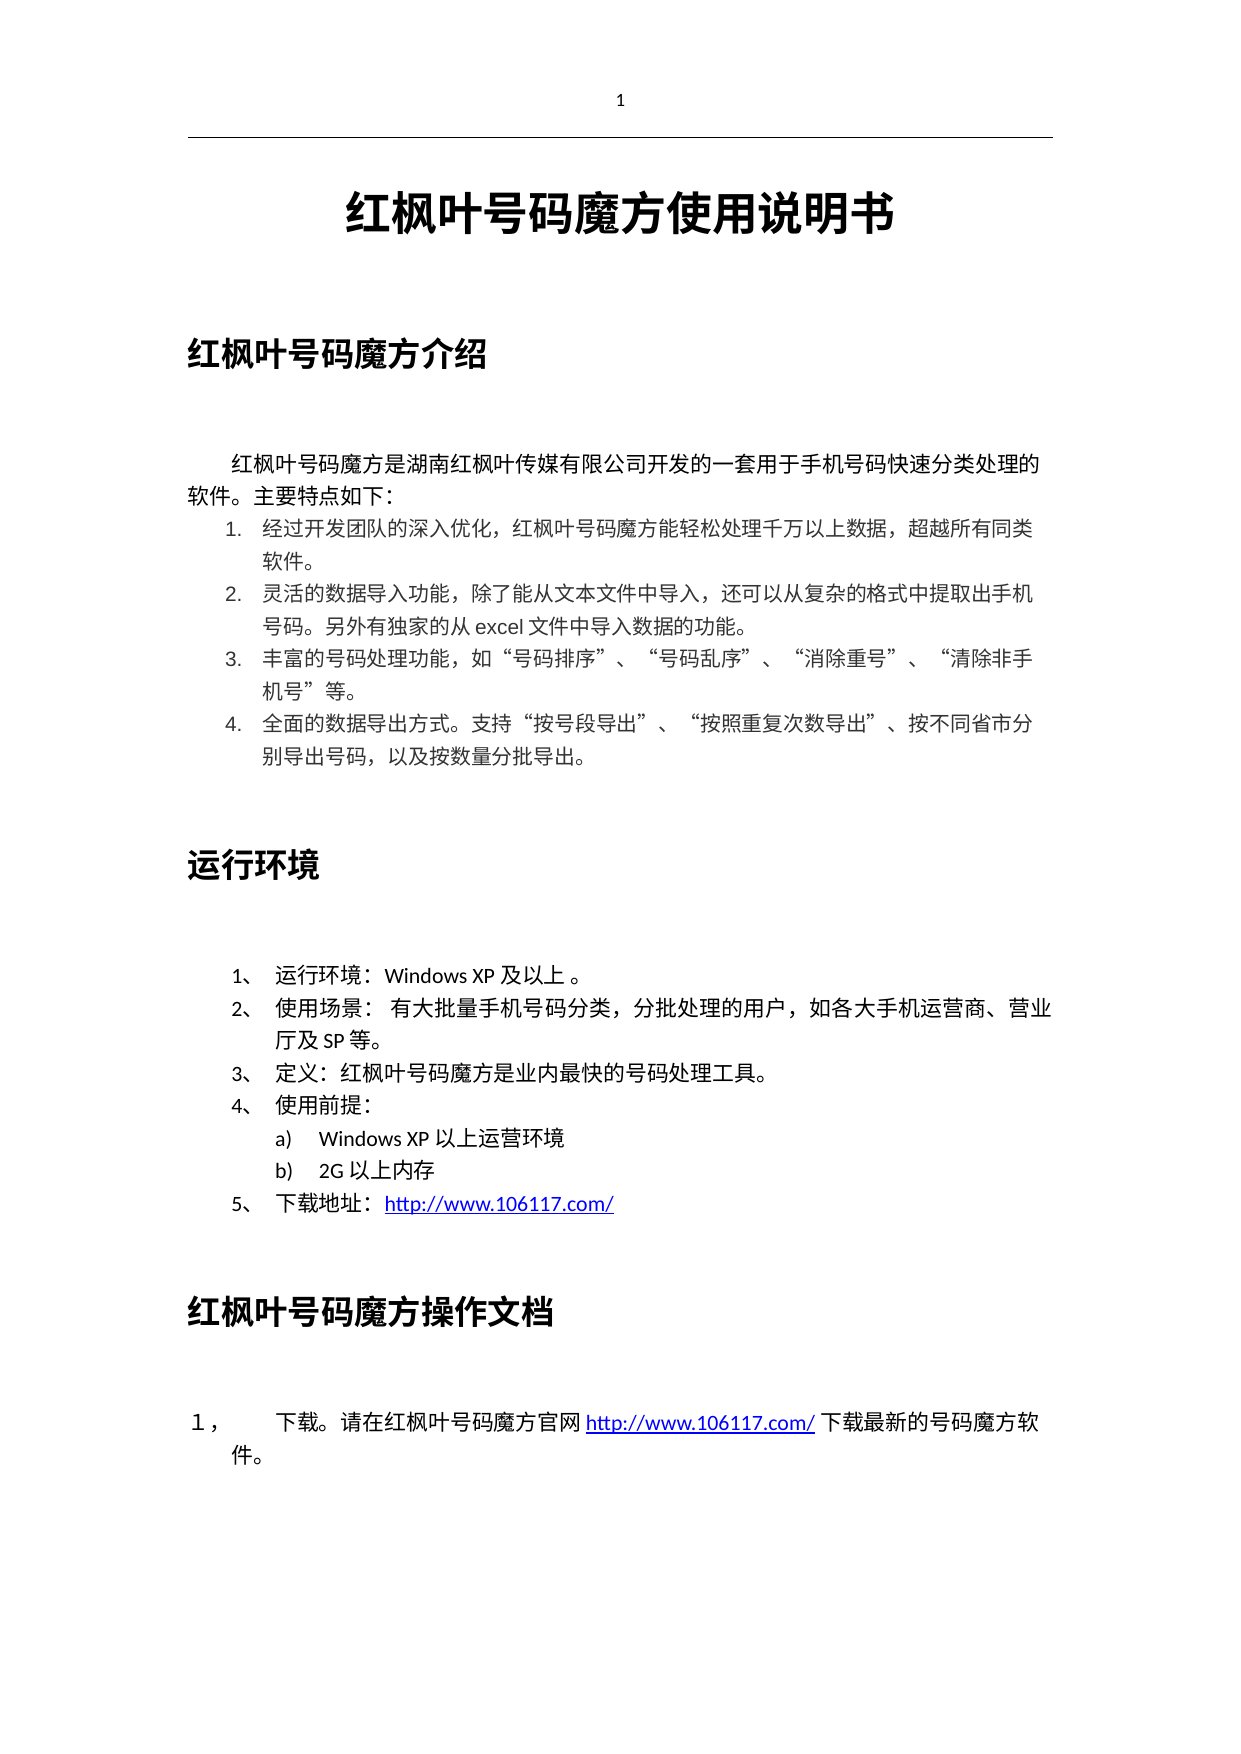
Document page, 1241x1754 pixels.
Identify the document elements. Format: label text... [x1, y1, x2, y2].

subtitle 红枫叶号码魔方介绍 [187, 319, 1053, 384]
list 2G以上内存 [275, 1153, 1053, 1186]
list 下载。请在红枫叶号码魔方官网http://www.106117.com/ 下载最新的号码魔方软件。 [187, 1405, 1053, 1470]
list 运行环境：Windows XP 及以上 。 [231, 958, 1053, 991]
list 下载地址：http://www.106117.com/ [231, 1186, 1053, 1218]
list 使用场景： 有大批量手机号码分类，分批处理的用户，如各大手机运营商、营业厅及SP等。 [231, 991, 1053, 1056]
list 灵活的数据导入功能，除了能从文本文件中导入，还可以从复杂的格式中提取出手机号码。另外有独家的从excel文件中导入数据的功能。 [225, 576, 1053, 641]
list Windows XP 以上运营环境 [275, 1121, 1053, 1153]
subtitle 运行环境 [187, 831, 1053, 896]
list 经过开发团队的深入优化，红枫叶号码魔方能轻松处理千万以上数据，超越所有同类软件。 [225, 511, 1053, 576]
text 红枫叶号码魔方使用说明书 [187, 162, 1053, 259]
list 使用前提： [231, 1088, 1053, 1121]
text 红枫叶号码魔方是湖南红枫叶传媒有限公司开发的一套用于手机号码快速分类处理的软件。主要特点如下： [187, 446, 1053, 511]
list 全面的数据导出方式。支持“按号段导出”、“按照重复次数导出”、按不同省市分别导出号码，以及按数量分批导出。 [225, 706, 1053, 771]
list 丰富的号码处理功能，如“号码排序”、“号码乱序”、“消除重号”、“清除非手机号”等。 [225, 641, 1053, 706]
subtitle 红枫叶号码魔方操作文档 [187, 1278, 1053, 1343]
list 定义：红枫叶号码魔方是业内最快的号码处理工具。 [231, 1056, 1053, 1088]
